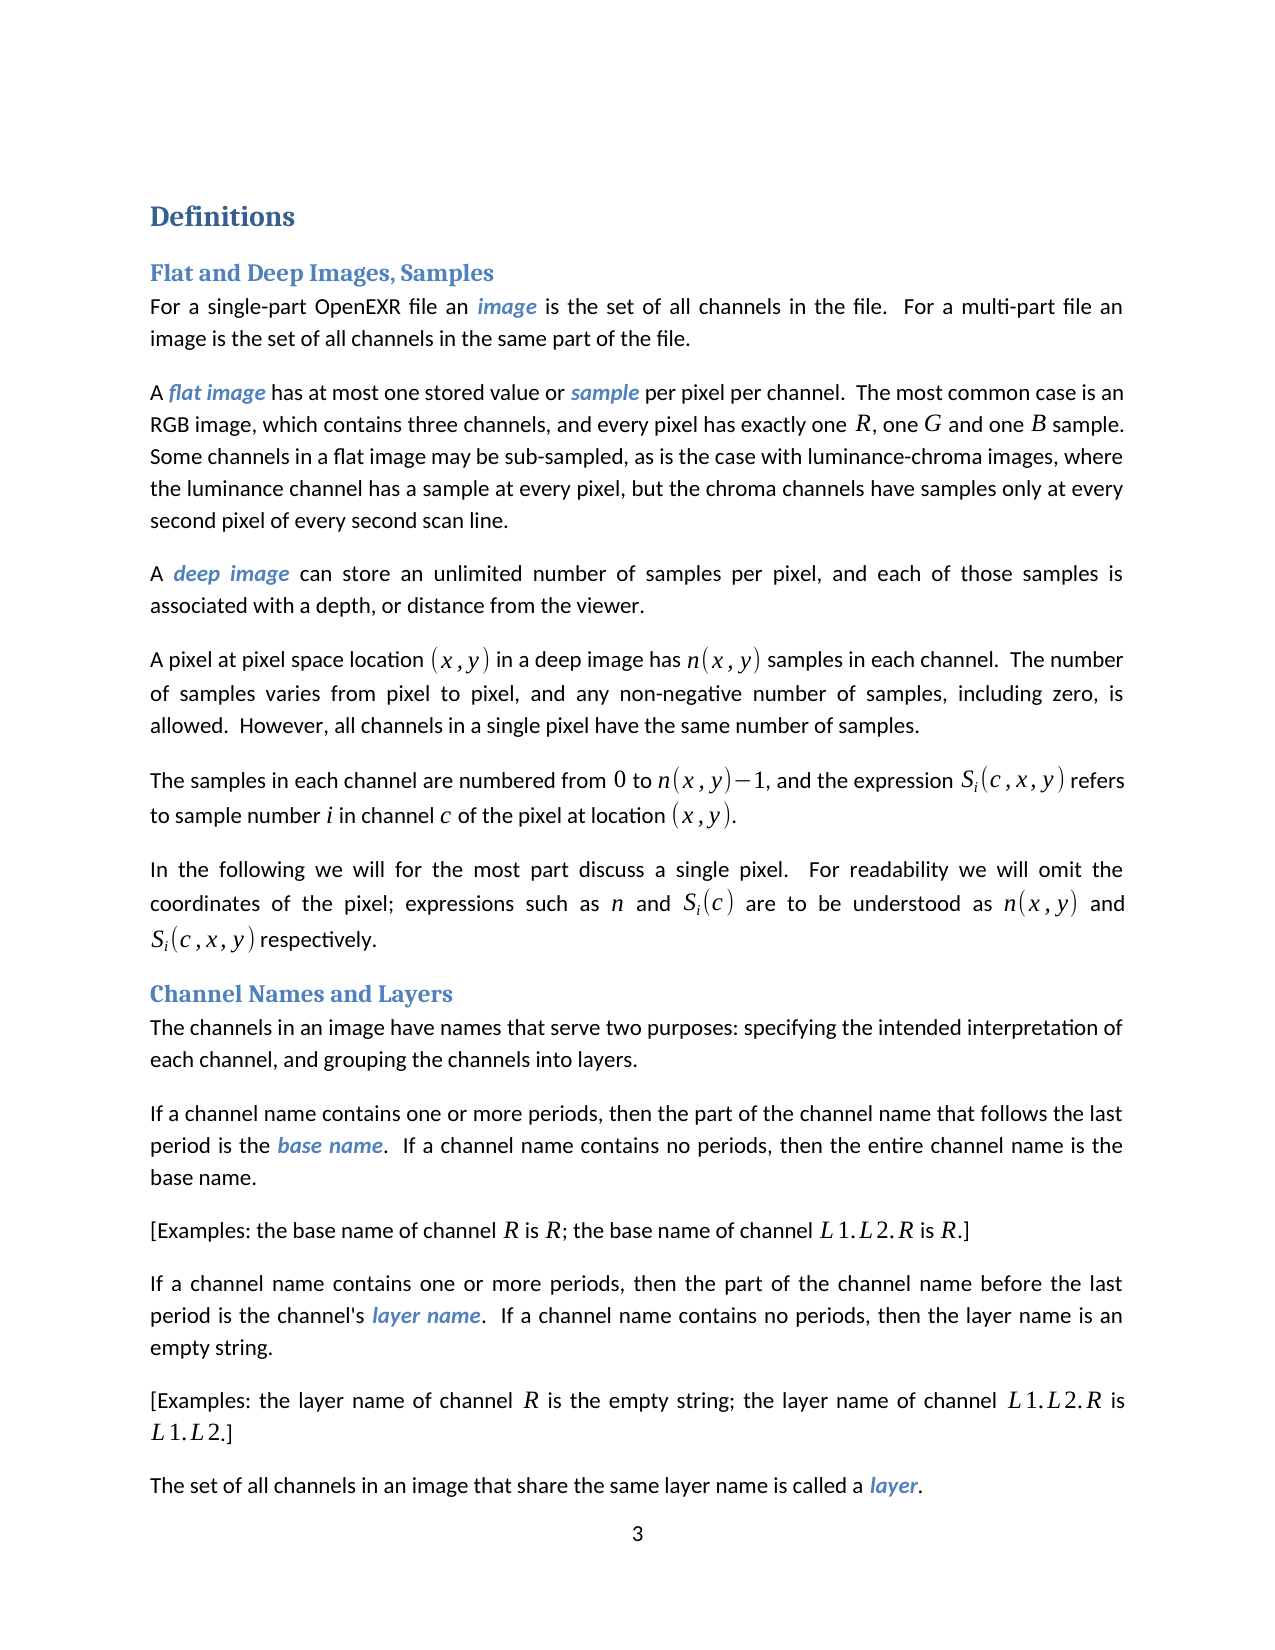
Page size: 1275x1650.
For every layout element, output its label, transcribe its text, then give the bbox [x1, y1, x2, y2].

text The set of all channels in an image that share the same layer name is called a layer. [150, 1472, 1125, 1500]
text The samples in each channel are numbered from to , and the expression refers to sample number in channel of the pixel at location . [150, 764, 1125, 830]
text In the following we will for the most part discuss a single pixel. For readability we will omit the coordinates of the pixel; expressions such as and are to be understood as and respectively. [150, 855, 1125, 955]
subtitle Definitions [150, 200, 1125, 233]
text [Examples: the base name of channel is ; the base name of channel is .] [150, 1216, 1125, 1244]
text [Examples: the layer name of channel is the empty string; the layer name of channel is .] [150, 1386, 1125, 1447]
subtitle Channel Names and Layers [150, 980, 1125, 1009]
text A pixel at pixel space location in a deep image has samples in each channel. The number of samples varies from pixel to pixel, and any non-negative number of samples, including zero, is allowed. However, all channels in a single pixel have the same number of samples. [150, 644, 1125, 739]
text For a single-part OpenEXR file an image is the set of all channels in the file. For a multi-part file an image is the set of all channels in the same part of the file. [150, 292, 1125, 353]
subtitle Flat and Deep Images, Samples [150, 259, 1125, 288]
text A flat image has at most one stored value or sample per pixel per channel. The most common case is an RGB image, which contains three channels, and every pixel has exactly one , one and one sample. Some channels in a flat image may be sub-sampled, as is the case with luminance-chroma images, where the luminance channel has a sample at every pixel, but the chroma channels have samples only at every second pixel of every second scan line. [150, 378, 1125, 534]
text If a channel name contains one or more periods, then the part of the channel name before the last period is the channel's layer name. If a channel name contains no periods, then the layer name is an empty string. [150, 1269, 1125, 1361]
text If a channel name contains one or more periods, then the part of the channel name that follows the last period is the base name. If a channel name contains no periods, then the entire channel name is the base name. [150, 1099, 1125, 1191]
text A deep image can store an unlimited number of samples per pixel, and each of those samples is associated with a depth, or distance from the viewer. [150, 559, 1125, 619]
text The channels in an image have names that serve two purposes: specifying the intended interpretation of each channel, and grouping the channels into layers. [150, 1013, 1125, 1074]
